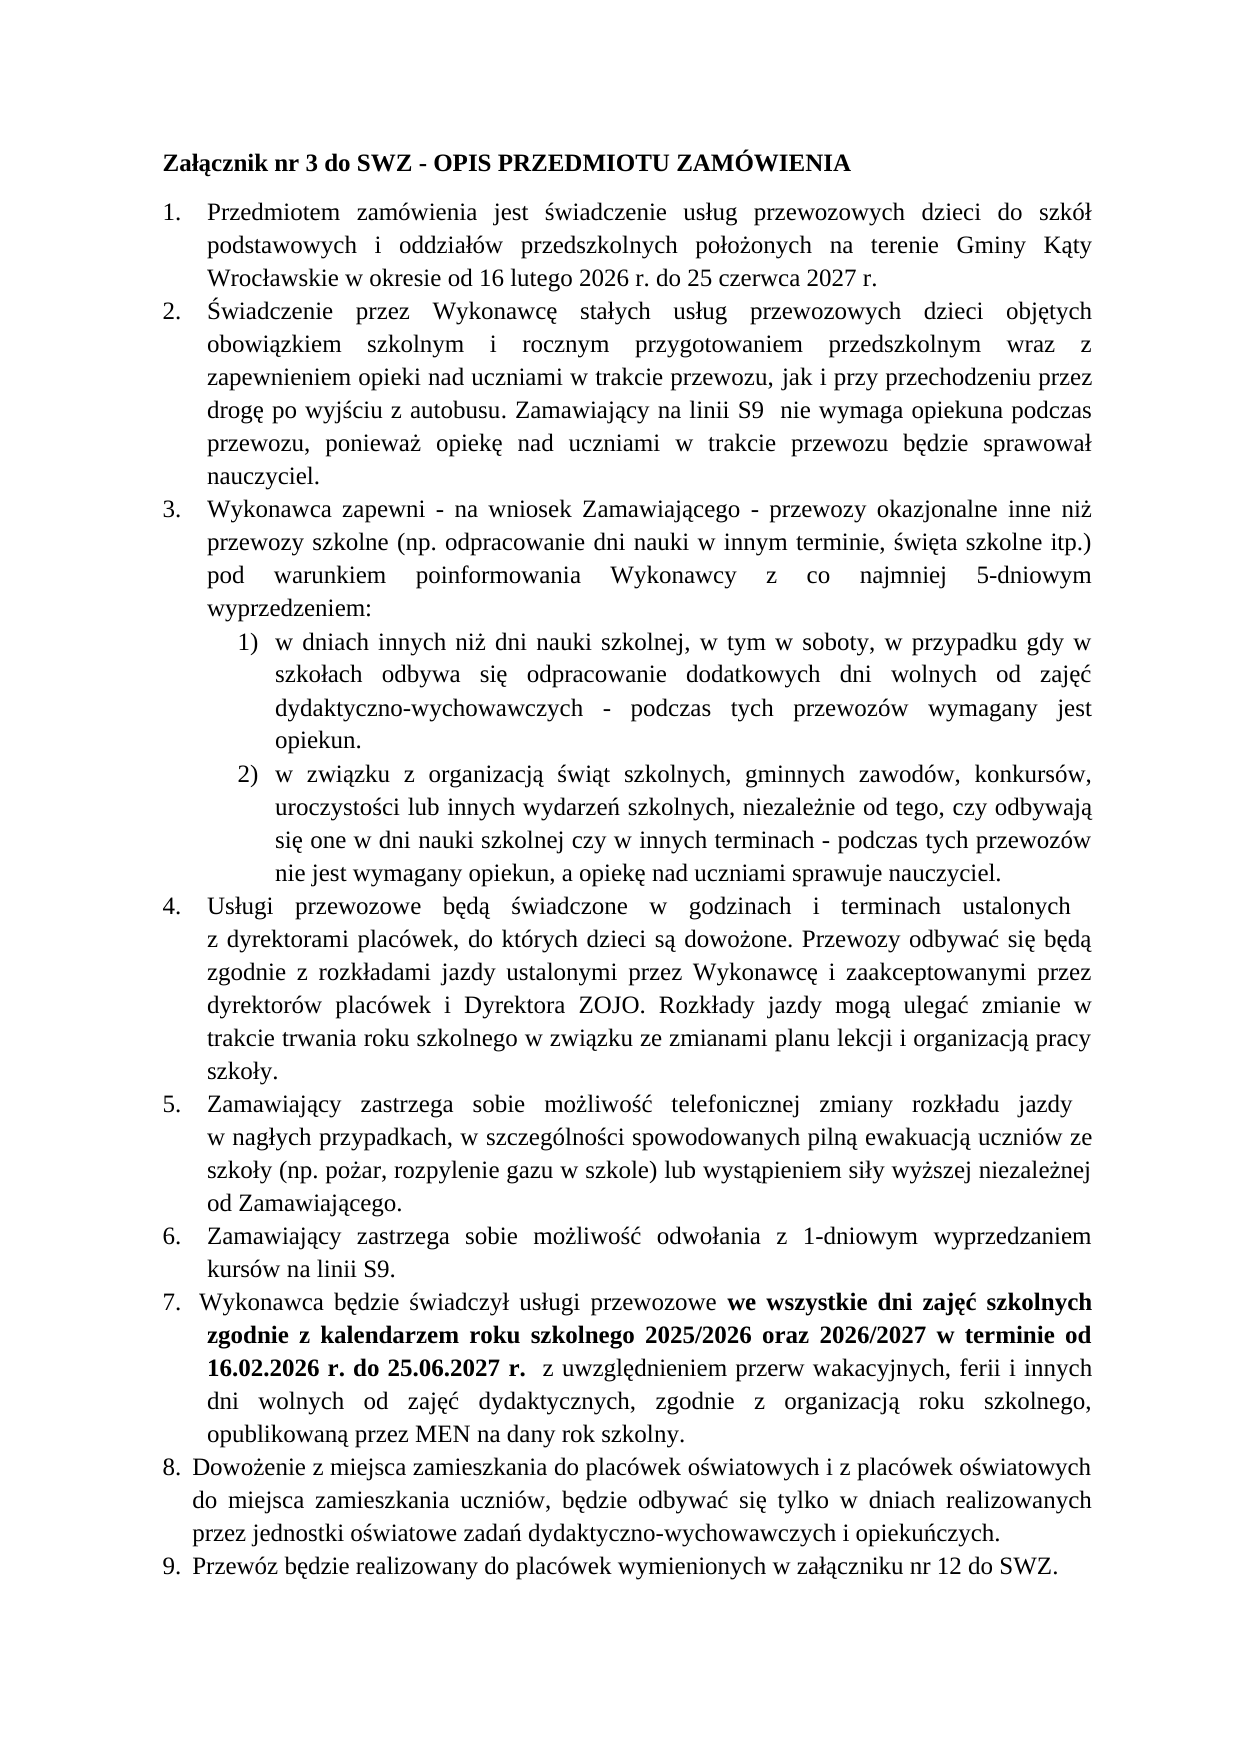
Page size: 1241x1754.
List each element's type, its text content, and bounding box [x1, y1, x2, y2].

list Zamawiający zastrzega sobie możliwość telefonicznej zmiany rozkładu jazdy w nagłych przypadkach, w szczególności spowodowanych pilną ewakuacją uczniów ze szkoły (np. pożar, rozpylenie gazu w szkole) lub wystąpieniem siły wyższej niezależnej od Zamawiającego. [162, 1089, 1093, 1217]
list Przedmiotem zamówienia jest świadczenie usług przewozowych dzieci do szkół podstawowych i oddziałów przedszkolnych położonych na terenie Gminy Kąty Wrocławskie w okresie od 16 lutego 2026 r. do 25 czerwca 2027 r. [162, 197, 1093, 292]
list Usługi przewozowe będą świadczone w godzinach i terminach ustalonych z dyrektorami placówek, do których dzieci są dowożone. Przewozy odbywać się będą zgodnie z rozkładami jazdy ustalonymi przez Wykonawcę i zaakceptowanymi przez dyrektorów placówek i Dyrektora ZOJO. Rozkłady jazdy mogą ulegać zmianie w trakcie trwania roku szkolnego w związku ze zmianami planu lekcji i organizacją pracy szkoły. [162, 891, 1093, 1084]
list Wykonawca zapewni - na wniosek Zamawiającego - przewozy okazjonalne inne niż przewozy szkolne (np. odpracowanie dni nauki w innym terminie, święta szkolne itp.) pod warunkiem poinformowania Wykonawcy z co najmniej 5-dniowym wyprzedzeniem: [162, 494, 1093, 622]
list w związku z organizacją świąt szkolnych, gminnych zawodów, konkursów, uroczystości lub innych wydarzeń szkolnych, niezależnie od tego, czy odbywają się one w dni nauki szkolnej czy w innych terminach - podczas tych przewozów nie jest wymagany opiekun, a opiekę nad uczniami sprawuje nauczyciel. [237, 759, 1093, 886]
list Zamawiający zastrzega sobie możliwość odwołania z 1-dniowym wyprzedzaniem kursów na linii S9. [162, 1221, 1093, 1283]
list Przewóz będzie realizowany do placówek wymienionych w załączniku nr 12 do SWZ. [162, 1551, 1093, 1580]
list w dniach innych niż dni nauki szkolnej, w tym w soboty, w przypadku gdy w szkołach odbywa się odpracowanie dodatkowych dni wolnych od zajęć dydaktyczno-wychowawczych - podczas tych przewozów wymagany jest opiekun. [237, 627, 1093, 754]
list Dowożenie z miejsca zamieszkania do placówek oświatowych i z placówek oświatowych do miejsca zamieszkania uczniów, będzie odbywać się tylko w dniach realizowanych przez jednostki oświatowe zadań dydaktyczno-wychowawczych i opiekuńczych. [162, 1452, 1093, 1547]
text Załącznik nr 3 do SWZ - OPIS PRZEDMIOTU ZAMÓWIENIA [162, 148, 1093, 176]
list Świadczenie przez Wykonawcę stałych usług przewozowych dzieci objętych obowiązkiem szkolnym i rocznym przygotowaniem przedszkolnym wraz z zapewnieniem opieki nad uczniami w trakcie przewozu, jak i przy przechodzeniu przez drogę po wyjściu z autobusu. Zamawiający na linii S9 nie wymaga opiekuna podczas przewozu, ponieważ opiekę nad uczniami w trakcie przewozu będzie sprawował nauczyciel. [162, 296, 1093, 490]
list Wykonawca będzie świadczył usługi przewozowe we wszystkie dni zajęć szkolnych zgodnie z kalendarzem roku szkolnego 2025/2026 oraz 2026/2027 w terminie od 16.02.2026 r. do 25.06.2027 r. z uwzględnieniem przerw wakacyjnych, ferii i innych dni wolnych od zajęć dydaktycznych, zgodnie z organizacją roku szkolnego, opublikowaną przez MEN na dany rok szkolny. [162, 1287, 1093, 1448]
